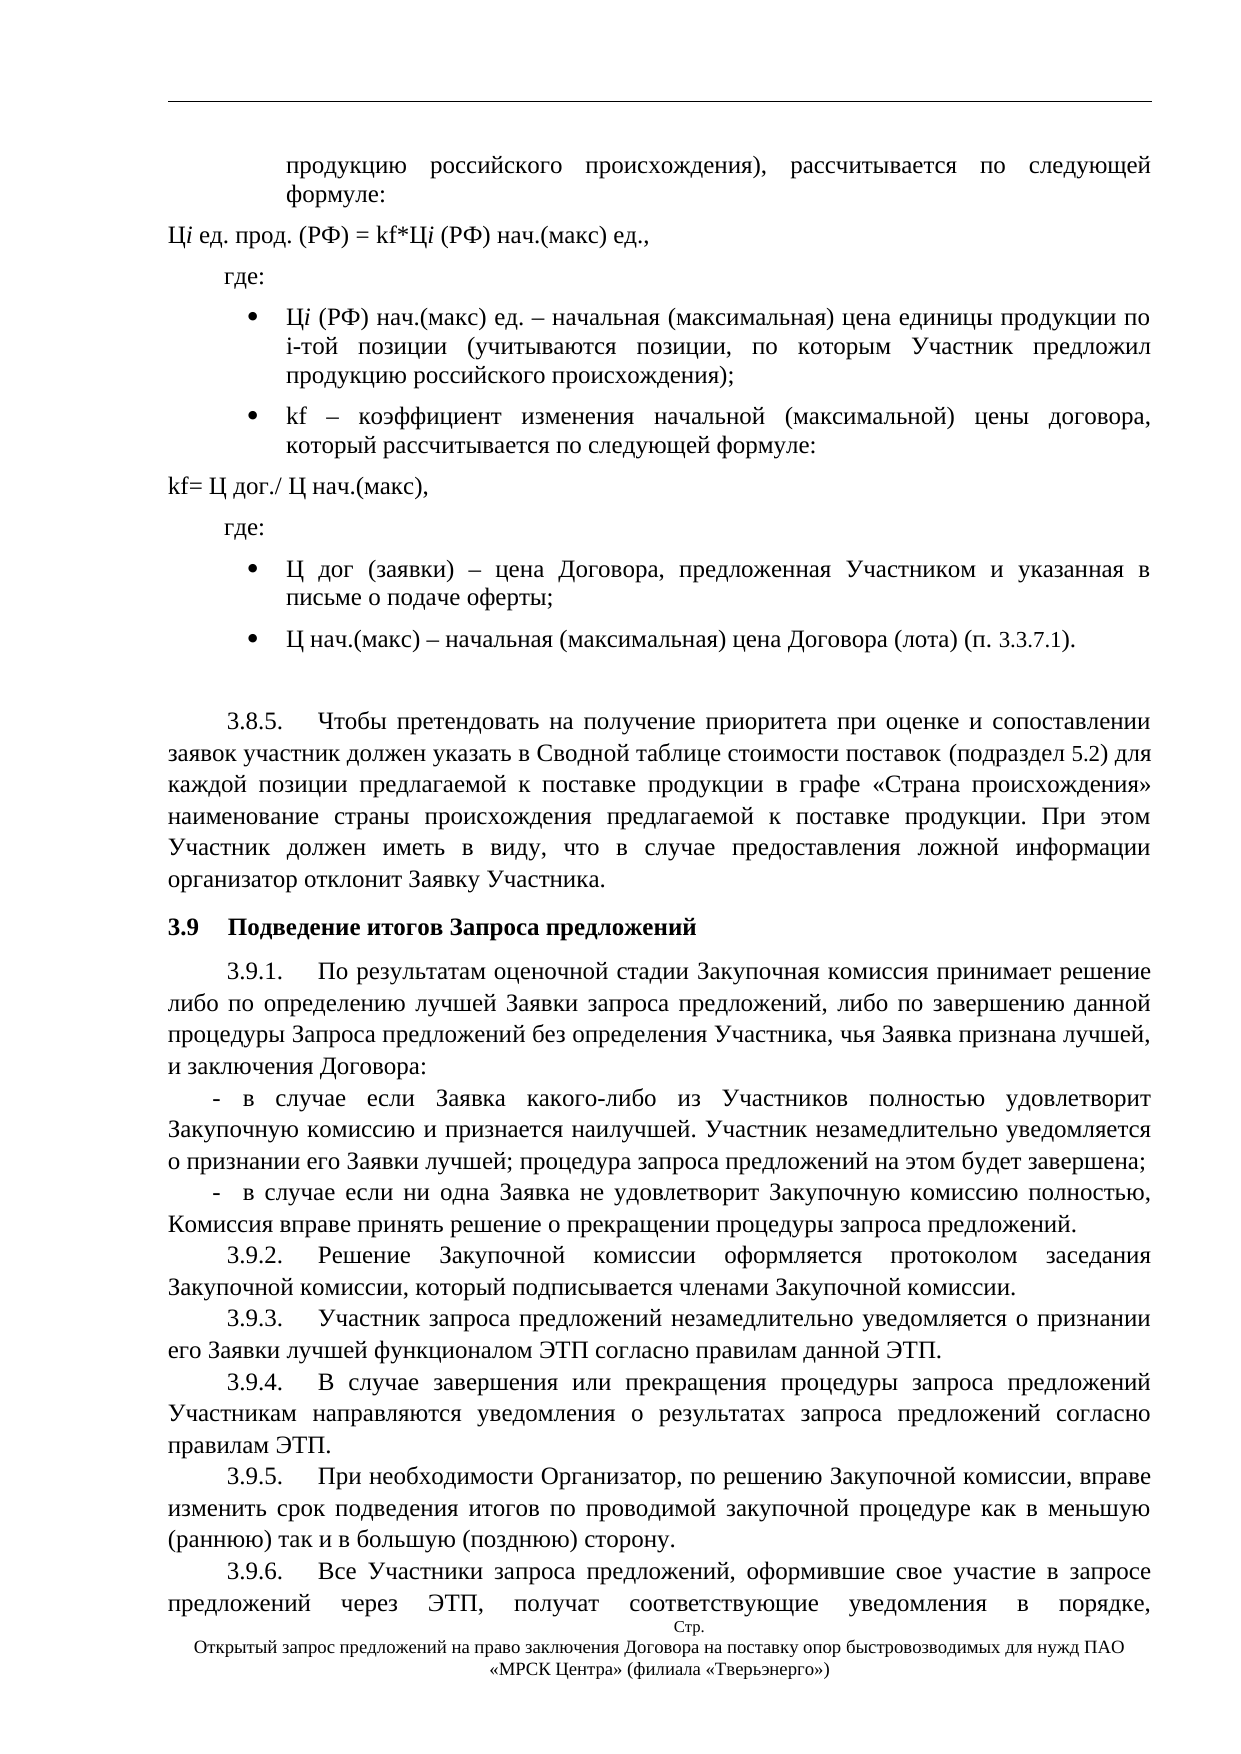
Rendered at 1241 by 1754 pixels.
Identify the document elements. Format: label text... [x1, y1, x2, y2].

list где: [224, 261, 1152, 290]
list Ц нач.(макс) – начальная (максимальная) цена Договора (лота) (п. 3.3.7.1). [248, 624, 1152, 652]
list Цi ед. прод. (РФ) = kf*Цi (РФ) нач.(макс) ед., [168, 220, 1152, 249]
list Участник запроса предложений незамедлительно уведомляется о признании его Заявки лучшей функционалом ЭТП согласно правилам данной ЭТП. [168, 1303, 1152, 1364]
subtitle Подведение итогов Запроса предложений [168, 912, 1152, 941]
list kf – коэффициент изменения начальной (максимальной) цены договора, который рассчитывается по следующей формуле: [248, 401, 1152, 459]
list По результатам оценочной стадии Закупочная комиссия принимает решение либо по определению лучшей Заявки запроса предложений, либо по завершению данной процедуры Запроса предложений без определения Участника, чья Заявка признана лучшей, и заключения Договора: [168, 956, 1152, 1080]
list В случае завершения или прекращения процедуры запроса предложений Участникам направляются уведомления о результатах запроса предложений согласно правилам ЭТП. [168, 1367, 1152, 1458]
list Цi (РФ) нач.(макс) ед. – начальная (максимальная) цена единицы продукции по i-той позиции (учитываются позиции, по которым Участник предложил продукцию российского происхождения); [248, 302, 1152, 389]
list где: [224, 512, 1152, 541]
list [248, 150, 1152, 207]
list Ц дог (заявки) – цена Договора, предложенная Участником и указанная в письме о подаче оферты; [248, 554, 1152, 611]
list Решение Закупочной комиссии оформляется протоколом заседания Закупочной комиссии, который подписывается членами Закупочной комиссии. [168, 1240, 1152, 1301]
list При необходимости Организатор, по решению Закупочной комиссии, вправе изменить срок подведения итогов по проводимой закупочной процедуре как в меньшую (раннюю) так и в большую (позднюю) сторону. [168, 1461, 1152, 1553]
list Чтобы претендовать на получение приоритета при оценке и сопоставлении заявок участник должен указать в Сводной таблице стоимости поставок (подраздел 5.2) для каждой позиции предлагаемой к поставке продукции в графе «Страна происхождения» наименование страны происхождения предлагаемой к поставке продукции. При этом Участник должен иметь в виду, что в случае предоставления ложной информации организатор отклонит Заявку Участника. [168, 706, 1152, 893]
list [168, 1556, 1152, 1616]
list kf= Ц дог./ Ц нач.(макс), [168, 471, 1152, 500]
list в случае если Заявка какого-либо из Участников полностью удовлетворит Закупочную комиссию и признается наилучшей. Участник незамедлительно уведомляется о признании его Заявки лучшей; процедура запроса предложений на этом будет завершена; [168, 1083, 1152, 1174]
list в случае если ни одна Заявка не удовлетворит Закупочную комиссию полностью, Комиссия вправе принять решение о прекращении процедуры запроса предложений. [168, 1177, 1152, 1238]
